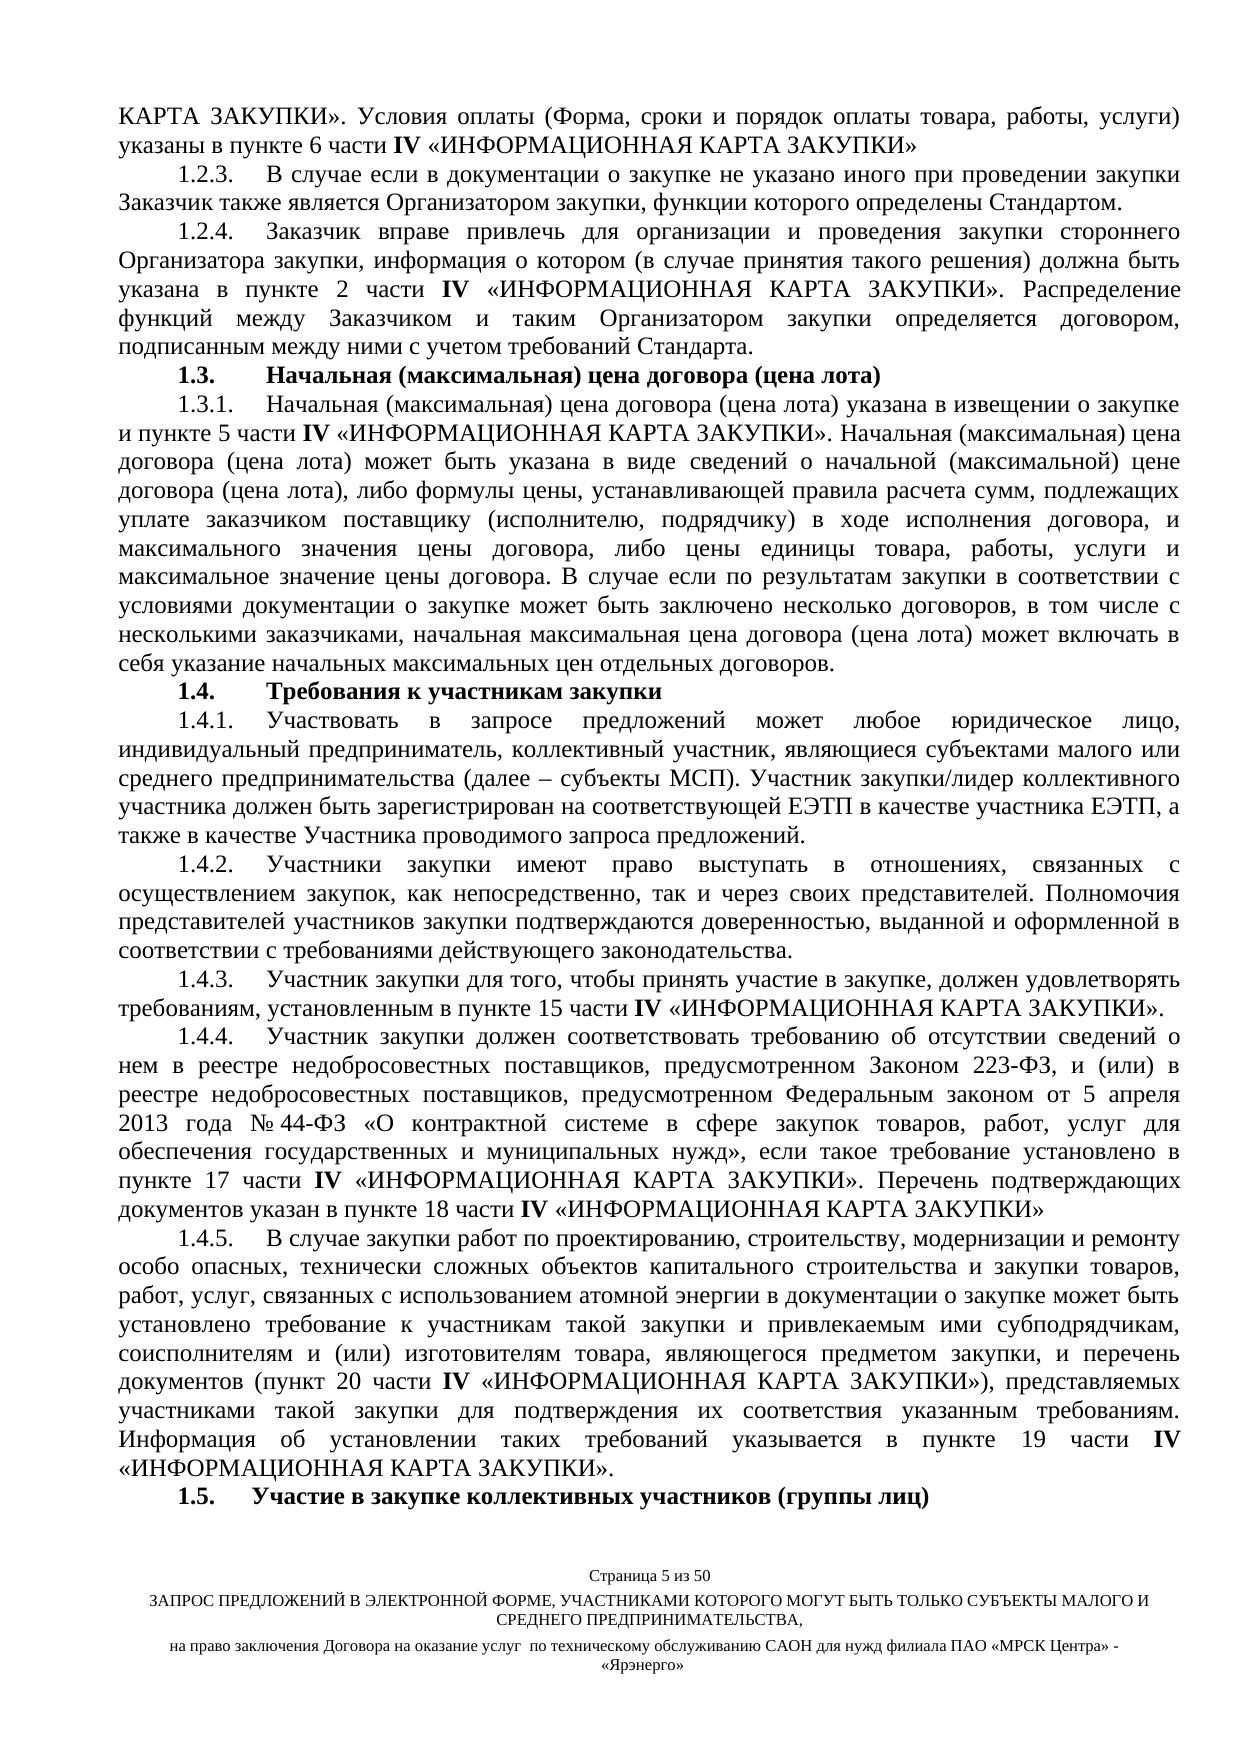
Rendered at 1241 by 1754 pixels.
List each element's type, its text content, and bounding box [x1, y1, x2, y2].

subtitle Участник закупки должен соответствовать требованию об отсутствии сведений о нем в реестре недобросовестных поставщиков, предусмотренном Законом 223-ФЗ, и (или) в реестре недобросовестных поставщиков, предусмотренном Федеральным законом от 5 апреля 2013 года № 44-ФЗ «О контрактной системе в сфере закупок товаров, работ, услуг для обеспечения государственных и муниципальных нужд», если такое требование установлено в пункте 17 части IV «ИНФОРМАЦИОННАЯ КАРТА ЗАКУПКИ». Перечень подтверждающих документов указан в пункте 18 части IV «ИНФОРМАЦИОННАЯ КАРТА ЗАКУПКИ» [118, 1021, 1181, 1223]
subtitle Участники закупки имеют право выступать в отношениях, связанных с осуществлением закупок, как непосредственно, так и через своих представителей. Полномочия представителей участников закупки подтверждаются доверенностью, выданной и оформленной в соответствии с требованиями действующего законодательства. [118, 849, 1181, 964]
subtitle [118, 101, 1181, 159]
subtitle В случае если в документации о закупке не указано иного при проведении закупки Заказчик также является Организатором закупки, функции которого определены Стандартом. [118, 159, 1181, 216]
subtitle В случае закупки работ по проектированию, строительству, модернизации и ремонту особо опасных, технически сложных объектов капитального строительства и закупки товаров, работ, услуг, связанных с использованием атомной энергии в документации о закупке может быть установлено требование к участникам такой закупки и привлекаемым ими субподрядчикам, соисполнителям и (или) изготовителям товара, являющегося предметом закупки, и перечень документов (пункт 20 части IV «ИНФОРМАЦИОННАЯ КАРТА ЗАКУПКИ»), представляемых участниками такой закупки для подтверждения их соответствия указанным требованиям. Информация об установлении таких требований указывается в пункте 19 части IV «ИНФОРМАЦИОННАЯ КАРТА ЗАКУПКИ». [118, 1223, 1181, 1481]
subtitle Участвовать в запросе предложений может любое юридическое лицо, индивидуальный предприниматель, коллективный участник, являющиеся субъектами малого или среднего предпринимательства (далее – субъекты МСП). Участник закупки/лидер коллективного участника должен быть зарегистрирован на соответствующей ЕЭТП в качестве участника ЕЭТП, а также в качестве Участника проводимого запроса предложений. [118, 705, 1181, 849]
subtitle Требования к участникам закупки [118, 676, 1181, 705]
subtitle Участник закупки для того, чтобы принять участие в закупке, должен удовлетворять требованиям, установленным в пункте 15 части IV «ИНФОРМАЦИОННАЯ КАРТА ЗАКУПКИ». [118, 964, 1181, 1021]
subtitle Заказчик вправе привлечь для организации и проведения закупки стороннего Организатора закупки, информация о котором (в случае принятия такого решения) должна быть указана в пункте 2 части IV «ИНФОРМАЦИОННАЯ КАРТА ЗАКУПКИ». Распределение функций между Заказчиком и таким Организатором закупки определяется договором, подписанным между ними с учетом требований Стандарта. [118, 216, 1181, 360]
subtitle Начальная (максимальная) цена договора (цена лота) [118, 360, 1181, 389]
subtitle Начальная (максимальная) цена договора (цена лота) указана в извещении о закупке и пункте 5 части IV «ИНФОРМАЦИОННАЯ КАРТА ЗАКУПКИ». Начальная (максимальная) цена договора (цена лота) может быть указана в виде сведений о начальной (максимальной) цене договора (цена лота), либо формулы цены, устанавливающей правила расчета сумм, подлежащих уплате заказчиком поставщику (исполнителю, подрядчику) в ходе исполнения договора, и максимального значения цены договора, либо цены единицы товара, работы, услуги и максимальное значение цены договора. В случае если по результатам закупки в соответствии с условиями документации о закупке может быть заключено несколько договоров, в том числе с несколькими заказчиками, начальная максимальная цена договора (цена лота) может включать в себя указание начальных максимальных цен отдельных договоров. [118, 389, 1181, 676]
subtitle Участие в закупке коллективных участников (группы лиц) [118, 1481, 1181, 1510]
